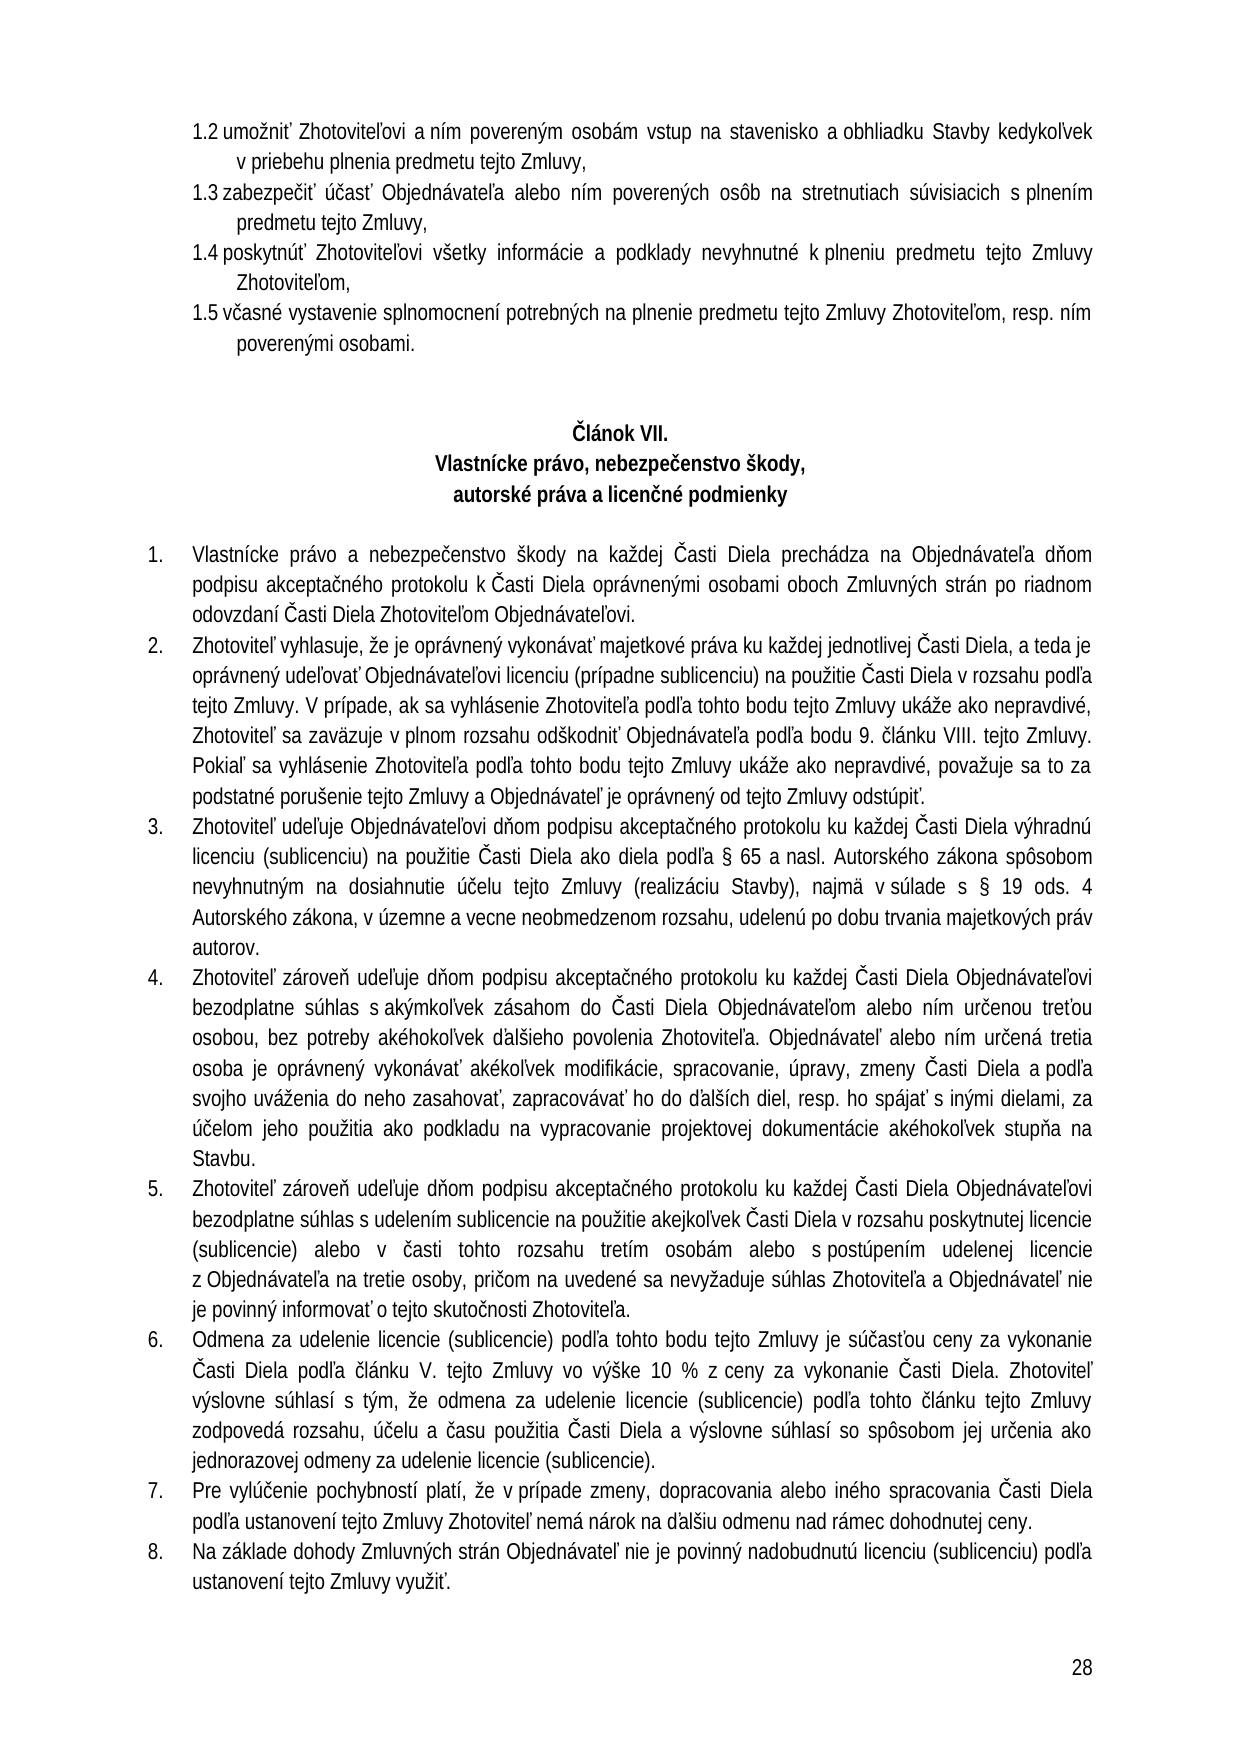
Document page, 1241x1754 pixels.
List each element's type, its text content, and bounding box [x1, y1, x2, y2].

subtitle Vlastnícke právo a nebezpečenstvo škody na každej Časti Diela prechádza na Objednávateľa dňom podpisu akceptačného protokolu k Časti Diela oprávnenými osobami oboch Zmluvných strán po riadnom odovzdaní Časti Diela Zhotoviteľom Objednávateľovi. [148, 541, 1092, 628]
subtitle Pre vylúčenie pochybností platí, že v prípade zmeny, dopracovania alebo iného spracovania Časti Diela podľa ustanovení tejto Zmluvy Zhotoviteľ nemá nárok na ďalšiu odmenu nad rámec dohodnutej ceny. [148, 1477, 1092, 1534]
list včasné vystavenie splnomocnení potrebných na plnenie predmetu tejto Zmluvy Zhotoviteľom, resp. ním poverenými osobami. [192, 299, 1092, 356]
list Na základe dohody Zmluvných strán Objednávateľ nie je povinný nadobudnutú licenciu (sublicenciu) podľa ustanovení tejto Zmluvy využiť. [148, 1538, 1092, 1594]
text Vlastnícke právo, nebezpečenstvo škody, autorské práva a licenčné podmienky [148, 450, 1092, 507]
list Zhotoviteľ zároveň udeľuje dňom podpisu akceptačného protokolu ku každej Časti Diela Objednávateľovi bezodplatne súhlas s udelením sublicencie na použitie akejkoľvek Časti Diela v rozsahu poskytnutej licencie (sublicencie) alebo v časti tohto rozsahu tretím osobám alebo s postúpením udelenej licencie z Objednávateľa na tretie osoby, pričom na uvedené sa nevyžaduje súhlas Zhotoviteľa a Objednávateľ nie je povinný informovať o tejto skutočnosti Zhotoviteľa. [148, 1175, 1092, 1323]
subtitle Zhotoviteľ zároveň udeľuje dňom podpisu akceptačného protokolu ku každej Časti Diela Objednávateľovi bezodplatne súhlas s akýmkoľvek zásahom do Časti Diela Objednávateľom alebo ním určenou treťou osobou, bez potreby akéhokoľvek ďalšieho povolenia Zhotoviteľa. Objednávateľ alebo ním určená tretia osoba je oprávnený vykonávať akékoľvek modifikácie, spracovanie, úpravy, zmeny Časti Diela a podľa svojho uváženia do neho zasahovať, zapracovávať ho do ďalších diel, resp. ho spájať s inými dielami, za účelom jeho použitia ako podkladu na vypracovanie projektovej dokumentácie akéhokoľvek stupňa na Stavbu. [148, 964, 1092, 1172]
text Článok VII. [148, 420, 1092, 447]
subtitle Zhotoviteľ udeľuje Objednávateľovi dňom podpisu akceptačného protokolu ku každej Časti Diela výhradnú licenciu (sublicenciu) na použitie Časti Diela ako diela podľa § 65 a nasl. Autorského zákona spôsobom nevyhnutným na dosiahnutie účelu tejto Zmluvy (realizáciu Stavby), najmä v súlade s § 19 ods. 4 Autorského zákona, v územne a vecne neobmedzenom rozsahu, udelenú po dobu trvania majetkových práv autorov. [148, 813, 1092, 960]
list Odmena za udelenie licencie (sublicencie) podľa tohto bodu tejto Zmluvy je súčasťou ceny za vykonanie Časti Diela podľa článku V. tejto Zmluvy vo výške 10 % z ceny za vykonanie Časti Diela. Zhotoviteľ výslovne súhlasí s tým, že odmena za udelenie licencie (sublicencie) podľa tohto článku tejto Zmluvy zodpovedá rozsahu, účelu a času použitia Časti Diela a výslovne súhlasí so spôsobom jej určenia ako jednorazovej odmeny za udelenie licencie (sublicencie). [148, 1326, 1092, 1474]
list poskytnúť Zhotoviteľovi všetky informácie a podklady nevyhnutné k plneniu predmetu tejto Zmluvy Zhotoviteľom, [192, 239, 1092, 296]
list zabezpečiť účasť Objednávateľa alebo ním poverených osôb na stretnutiach súvisiacich s plnením predmetu tejto Zmluvy, [192, 178, 1092, 235]
subtitle Zhotoviteľ vyhlasuje, že je oprávnený vykonávať majetkové práva ku každej jednotlivej Časti Diela, a teda je oprávnený udeľovať Objednávateľovi licenciu (prípadne sublicenciu) na použitie Časti Diela v rozsahu podľa tejto Zmluvy. V prípade, ak sa vyhlásenie Zhotoviteľa podľa tohto bodu tejto Zmluvy ukáže ako nepravdivé, Zhotoviteľ sa zaväzuje v plnom rozsahu odškodniť Objednávateľa podľa bodu 9. článku VIII. tejto Zmluvy. Pokiaľ sa vyhlásenie Zhotoviteľa podľa tohto bodu tejto Zmluvy ukáže ako nepravdivé, považuje sa to za podstatné porušenie tejto Zmluvy a Objednávateľ je oprávnený od tejto Zmluvy odstúpiť. [148, 632, 1092, 809]
list umožniť Zhotoviteľovi a ním povereným osobám vstup na stavenisko a obhliadku Stavby kedykoľvek v priebehu plnenia predmetu tejto Zmluvy, [192, 118, 1092, 175]
